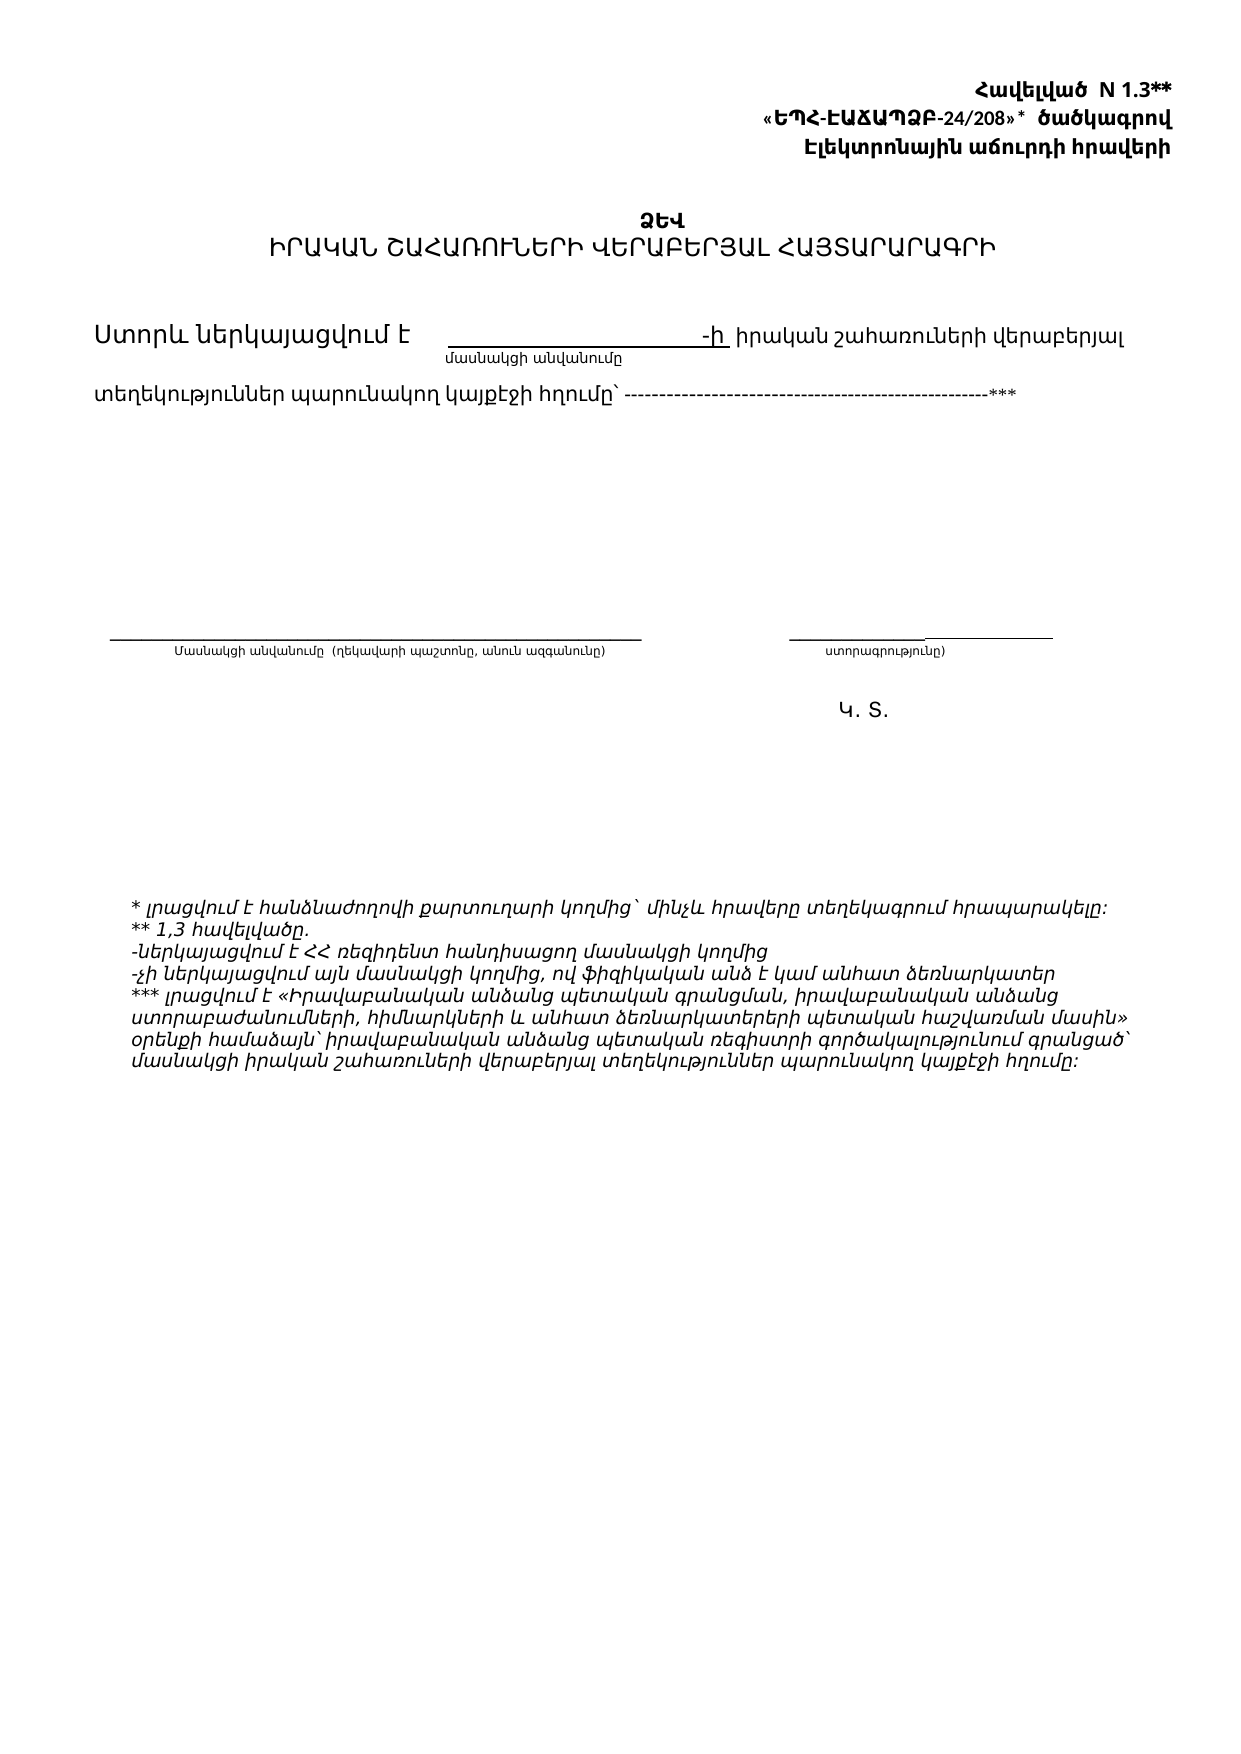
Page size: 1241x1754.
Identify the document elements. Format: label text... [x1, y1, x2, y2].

text մասնակցի անվանումը [94, 350, 1171, 379]
text ՁԵՎ [94, 209, 1171, 233]
text -չի ներկայացվում այն մասնակցի կողմից, ով ֆիզիկական անձ է կամ անհատ ձեռնարկատեր [131, 963, 1171, 985]
text Էլեկտրոնային աճուրդի հրավերի [94, 132, 1171, 160]
text Հավելված N 1.3** [94, 75, 1171, 103]
text *** լրացվում է «Իրավաբանական անձանց պետական գրանցման, իրավաբանական անձանց ստորաբաժանումների, հիմնարկների և անհատ ձեռնարկատերերի պետական հաշվառման մասին» օրենքի համաձայն՝ իրավաբանական անձանց պետական ռեգիստրի գործակալությունում գրանցած՝ մասնակցի իրական շահառուների վերաբերյալ տեղեկություններ պարունակող կայքէջի հղումը: [131, 985, 1171, 1072]
text Կ. Տ. [94, 698, 1171, 722]
text Ստորև ներկայացվում է -ի իրական շահառուների վերաբերյալ [94, 321, 1171, 350]
text «ԵՊՀ-ԷԱՃԱՊՁԲ-24/208»* ծածկագրով [94, 103, 1171, 132]
text ___________________________________________________ _____________ Մասնակցի անվանումը (ղեկավարի պաշտոնը, անուն ազգանունը) ստորագրությունը) [94, 617, 1171, 669]
text ԻՐԱԿԱՆ ՇԱՀԱՌՈՒՆԵՐԻ ՎԵՐԱԲԵՐՅԱԼ ՀԱՅՏԱՐԱՐԱԳՐԻ [94, 233, 1171, 262]
text տեղեկություններ պարունակող կայքէջի հղումը՝ ----------------------------------------------------*** [94, 379, 1171, 408]
text ** 1,3 հավելվածը․ [131, 919, 1171, 941]
text -ներկայացվում է ՀՀ ռեզիդենտ հանդիսացող մասնակցի կողմից [131, 941, 1171, 963]
text * լրացվում է հանձնաժողովի քարտուղարի կողմից` մինչև հրավերը տեղեկագրում հրապարակելը: [131, 897, 1171, 919]
